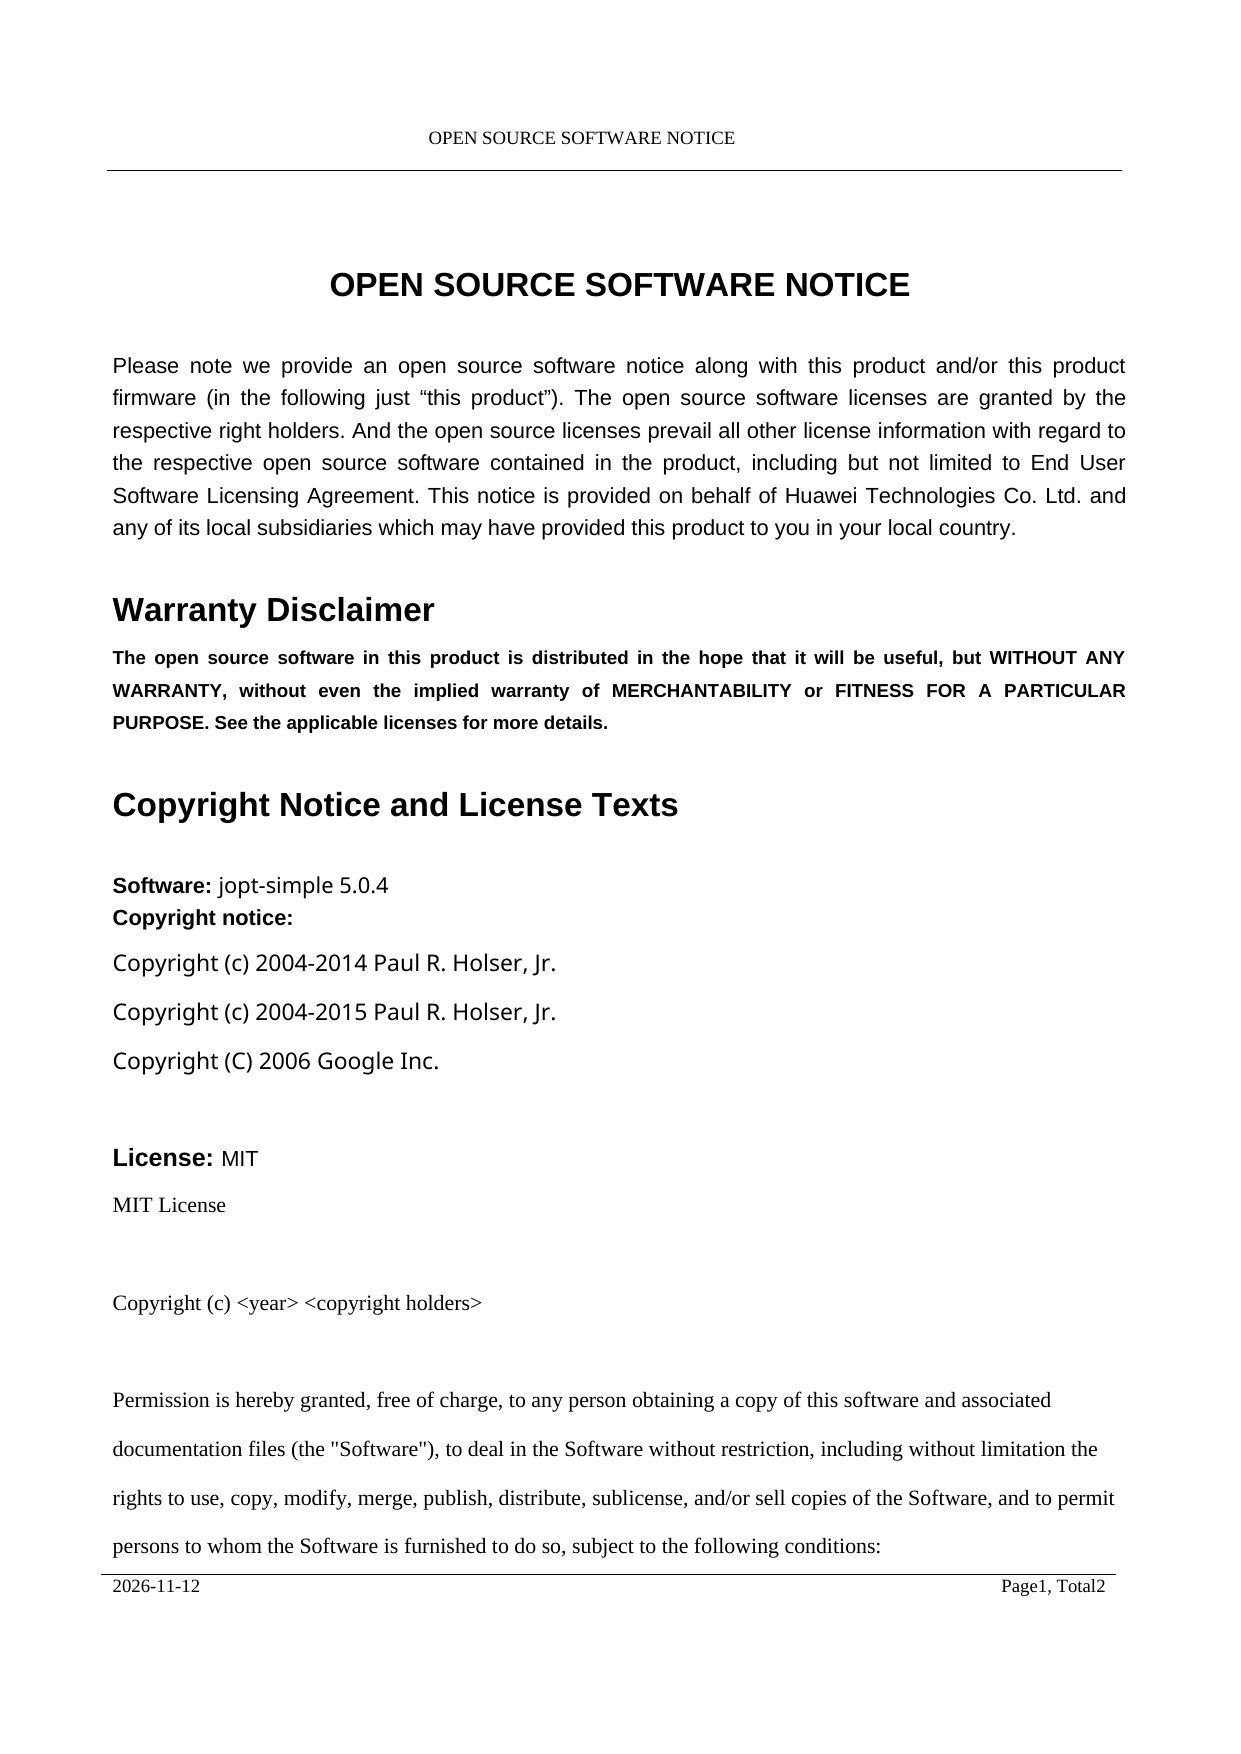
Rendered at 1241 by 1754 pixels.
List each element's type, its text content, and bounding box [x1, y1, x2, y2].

text OPEN SOURCE SOFTWARE NOTICE [112, 251, 1128, 316]
text Software: jopt-simple 5.0.4 [112, 869, 1128, 901]
text Please note we provide an open source software notice along with this product and/or this product firmware (in the following just “this product”). The open source software licenses are granted by the respective right holders. And the open source licenses prevail all other license information with regard to the respective open source software contained in the product, including but not limited to End User Software Licensing Agreement. This notice is provided on behalf of Huawei Technologies Co. Ltd. and any of its local subsidiaries which may have provided this product to you in your local country. [112, 349, 1128, 544]
text Warranty Disclaimer [112, 576, 1128, 641]
text Copyright (c) 2004-2014 Paul R. Holser, Jr. Copyright (c) 2004-2015 Paul R. Holser, Jr. Copyright (C) 2006 Google Inc. [112, 947, 1128, 1125]
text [112, 1188, 1128, 1562]
text Copyright Notice and License Texts [112, 771, 1128, 836]
text License: MIT [112, 1142, 1128, 1174]
text Copyright notice: [112, 901, 1128, 934]
text The open source software in this product is distributed in the hope that it will be useful, but WITHOUT ANY WARRANTY, without even the implied warranty of MERCHANTABILITY or FITNESS FOR A PARTICULAR PURPOSE. See the applicable licenses for more details. [112, 641, 1128, 739]
